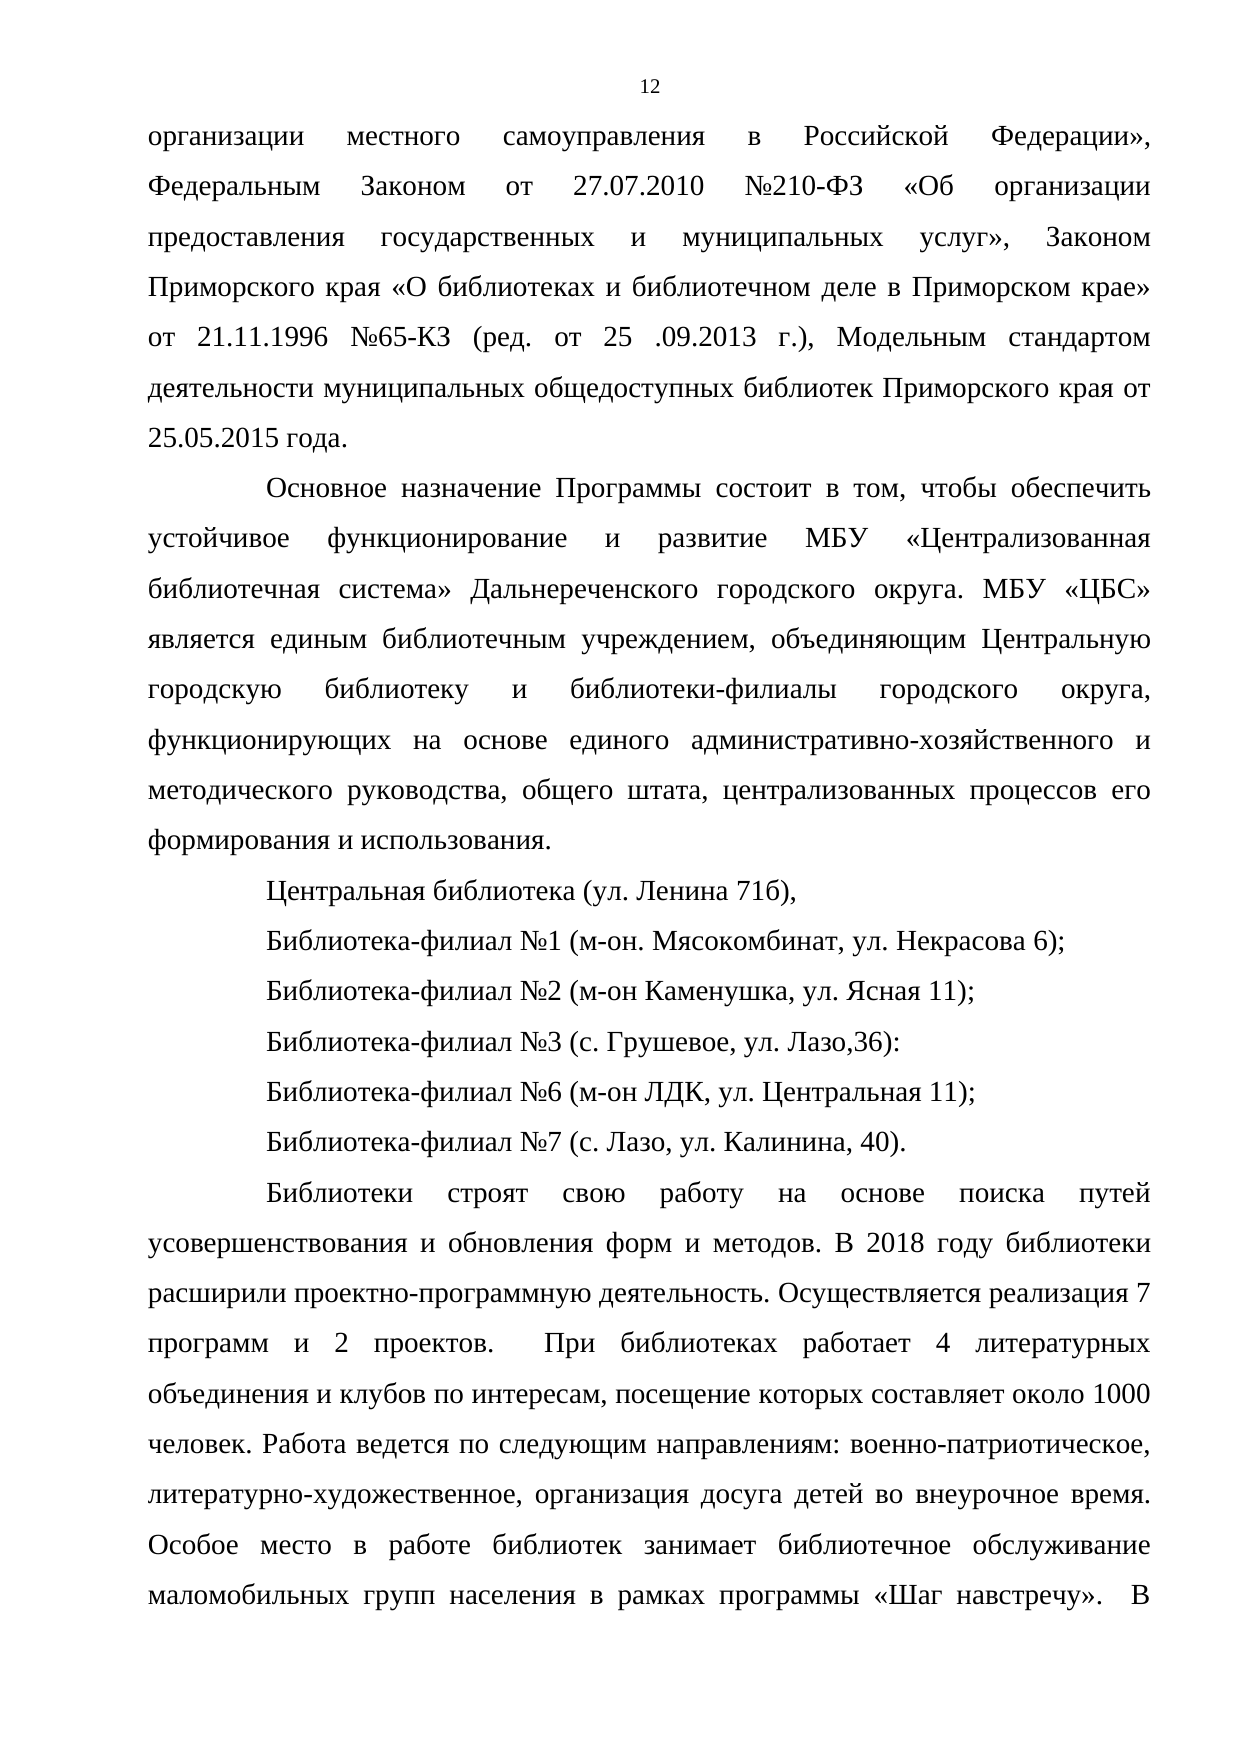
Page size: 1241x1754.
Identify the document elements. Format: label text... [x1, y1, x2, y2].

text Библиотека-филиал №7 (с. Лазо, ул. Калинина, 40). [148, 1124, 1152, 1158]
text Библиотека-филиал №3 (с. Грушевое, ул. Лазо,36): [148, 1024, 1152, 1057]
text Библиотека-филиал №1 (м-он. Мясокомбинат, ул. Некрасова 6); [148, 923, 1152, 957]
text Библиотека-филиал №6 (м-он ЛДК, ул. Центральная 11); [148, 1074, 1152, 1108]
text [148, 1175, 1152, 1611]
text Центральная библиотека (ул. Ленина 71б), [148, 873, 1152, 906]
text Основное назначение Программы состоит в том, чтобы обеспечить устойчивое функционирование и развитие МБУ «Централизованная библиотечная система» Дальнереченского городского округа. МБУ «ЦБС» является единым библиотечным учреждением, объединяющим Центральную городскую библиотеку и библиотеки-филиалы городского округа, функционирующих на основе единого административно-хозяйственного и методического руководства, общего штата, централизованных процессов его формирования и использования. [148, 470, 1152, 856]
text Библиотека-филиал №2 (м-он Каменушка, ул. Ясная 11); [148, 973, 1152, 1007]
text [148, 118, 1152, 453]
